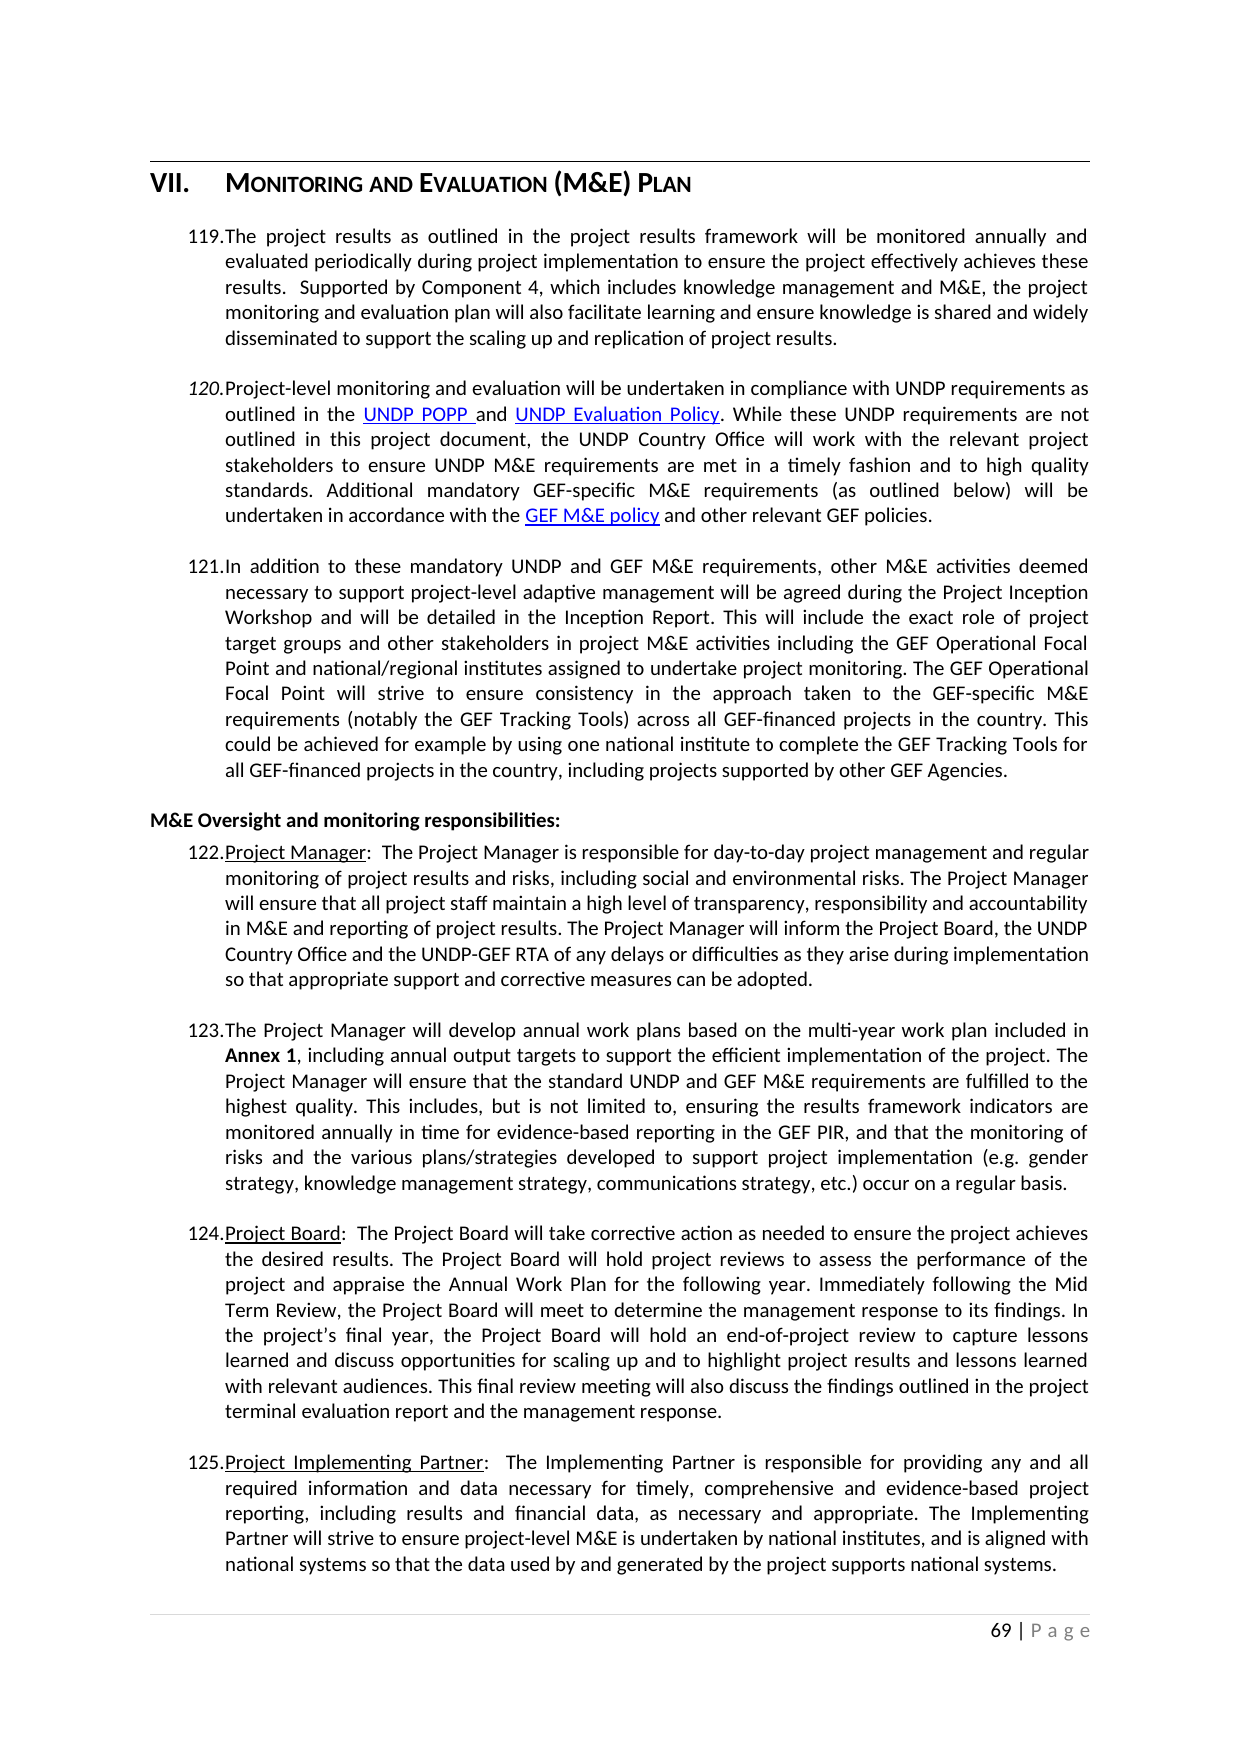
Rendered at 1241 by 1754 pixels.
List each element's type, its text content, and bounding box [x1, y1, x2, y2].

list Project Manager: The Project Manager is responsible for day-to-day project management and regular monitoring of project results and risks, including social and environmental risks. The Project Manager will ensure that all project staff maintain a high level of transparency, responsibility and accountability in M&E and reporting of project results. The Project Manager will inform the Project Board, the UNDP Country Office and the UNDP-GEF RTA of any delays or difficulties as they arise during implementation so that appropriate support and corrective measures can be adopted. [187, 839, 1090, 992]
list Project-level monitoring and evaluation will be undertaken in compliance with UNDP requirements as outlined in the UNDP POPP and UNDP Evaluation Policy. While these UNDP requirements are not outlined in this project document, the UNDP Country Office will work with the relevant project stakeholders to ensure UNDP M&E requirements are met in a timely fashion and to high quality standards. Additional mandatory GEF-specific M&E requirements (as outlined below) will be undertaken in accordance with the GEF M&E policy and other relevant GEF policies. [187, 376, 1090, 528]
list Project Implementing Partner: The Implementing Partner is responsible for providing any and all required information and data necessary for timely, comprehensive and evidence-based project reporting, including results and financial data, as necessary and appropriate. The Implementing Partner will strive to ensure project-level M&E is undertaken by national institutes, and is aligned with national systems so that the data used by and generated by the project supports national systems. [187, 1449, 1090, 1576]
subtitle Monitoring and Evaluation (M&E) Plan [150, 162, 1090, 199]
list In addition to these mandatory UNDP and GEF M&E requirements, other M&E activities deemed necessary to support project-level adaptive management will be agreed during the Project Inception Workshop and will be detailed in the Inception Report. This will include the exact role of project target groups and other stakeholders in project M&E activities including the GEF Operational Focal Point and national/regional institutes assigned to undertake project monitoring. The GEF Operational Focal Point will strive to ensure consistency in the approach taken to the GEF-specific M&E requirements (notably the GEF Tracking Tools) across all GEF-financed projects in the country. This could be achieved for example by using one national institute to complete the GEF Tracking Tools for all GEF-financed projects in the country, including projects supported by other GEF Agencies. [187, 553, 1090, 782]
list Project Board: The Project Board will take corrective action as needed to ensure the project achieves the desired results. The Project Board will hold project reviews to assess the performance of the project and appraise the Annual Work Plan for the following year. Immediately following the Mid Term Review, the Project Board will meet to determine the management response to its findings. In the project’s final year, the Project Board will hold an end-of-project review to capture lessons learned and discuss opportunities for scaling up and to highlight project results and lessons learned with relevant audiences. This final review meeting will also discuss the findings outlined in the project terminal evaluation report and the management response. [187, 1221, 1090, 1424]
text M&E Oversight and monitoring responsibilities: [150, 808, 1090, 833]
list The project results as outlined in the project results framework will be monitored annually and evaluated periodically during project implementation to ensure the project effectively achieves these results. Supported by Component 4, which includes knowledge management and M&E, the project monitoring and evaluation plan will also facilitate learning and ensure knowledge is shared and widely disseminated to support the scaling up and replication of project results. [187, 223, 1090, 350]
list The Project Manager will develop annual work plans based on the multi-year work plan included in Annex 1, including annual output targets to support the efficient implementation of the project. The Project Manager will ensure that the standard UNDP and GEF M&E requirements are fulfilled to the highest quality. This includes, but is not limited to, ensuring the results framework indicators are monitored annually in time for evidence-based reporting in the GEF PIR, and that the monitoring of risks and the various plans/strategies developed to support project implementation (e.g. gender strategy, knowledge management strategy, communications strategy, etc.) occur on a regular basis. [187, 1017, 1090, 1195]
